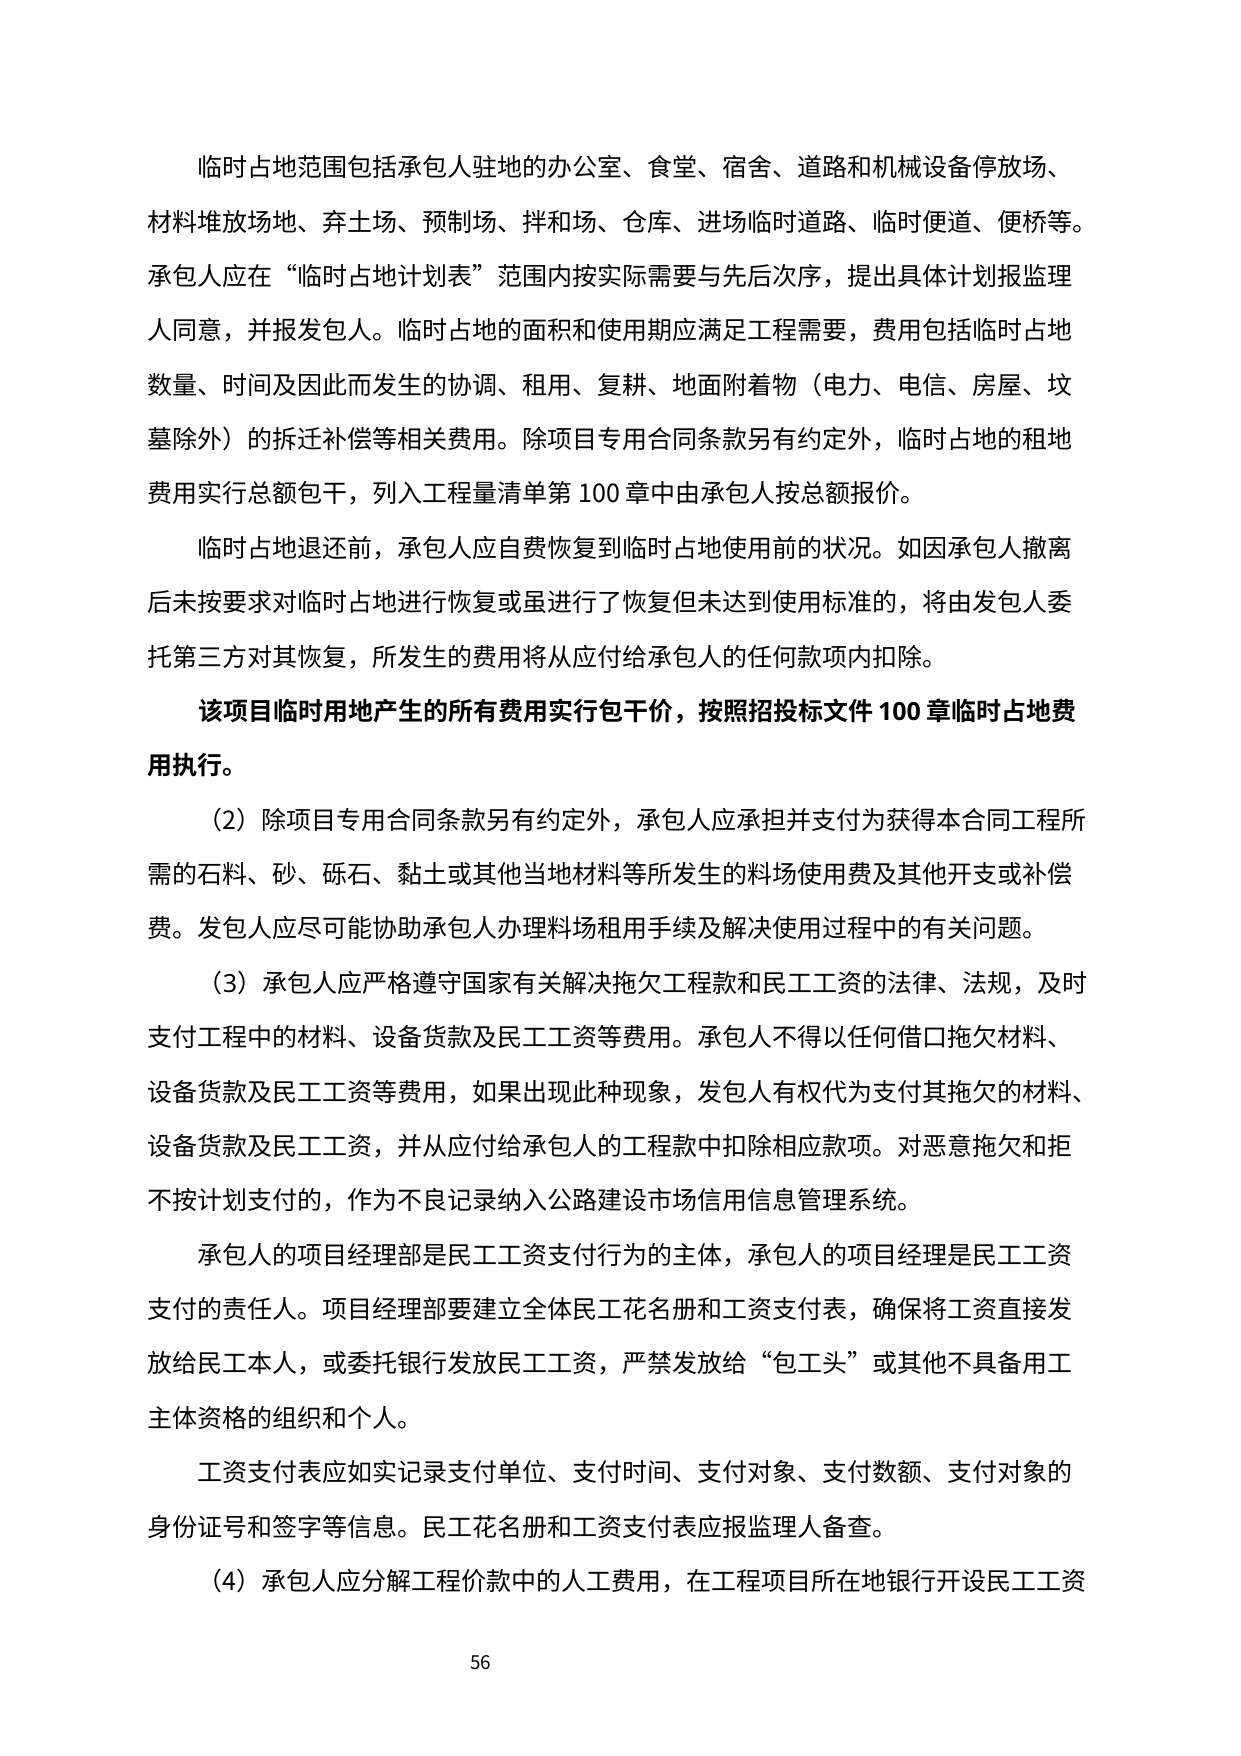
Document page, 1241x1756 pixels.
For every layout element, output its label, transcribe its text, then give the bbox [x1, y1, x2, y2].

text 临时占地范围包括承包人驻地的办公室、食堂、宿舍、道路和机械设备停放场、材料堆放场地、弃土场、预制场、拌和场、仓库、进场临时道路、临时便道、便桥等。承包人应在“临时占地计划表”范围内按实际需要与先后次序，提出具体计划报监理人同意，并报发包人。临时占地的面积和使用期应满足工程需要，费用包括临时占地数量、时间及因此而发生的协调、租用、复耕、地面附着物（电力、电信、房屋、坟墓除外）的拆迁补偿等相关费用。除项目专用合同条款另有约定外，临时占地的租地费用实行总额包干，列入工程量清单第 100 章中由承包人按总额报价。 [148, 148, 1092, 510]
text 承包人的项目经理部是民工工资支付行为的主体，承包人的项目经理是民工工资支付的责任人。项目经理部要建立全体民工花名册和工资支付表，确保将工资直接发放给民工本人，或委托银行发放民工工资，严禁发放给“包工头”或其他不具备用工主体资格的组织和个人。 [148, 1235, 1092, 1434]
text 工资支付表应如实记录支付单位、支付时间、支付对象、支付数额、支付对象的身份证号和签字等信息。民工花名册和工资支付表应报监理人备查。 [148, 1453, 1092, 1543]
text （3）承包人应严格遵守国家有关解决拖欠工程款和民工工资的法律、法规，及时支付工程中的材料、设备货款及民工工资等费用。承包人不得以任何借口拖欠材料、设备货款及民工工资等费用，如果出现此种现象，发包人有权代为支付其拖欠的材料、设备货款及民工工资，并从应付给承包人的工程款中扣除相应款项。对恶意拖欠和拒不按计划支付的，作为不良记录纳入公路建设市场信用信息管理系统。 [148, 963, 1092, 1217]
text 该项目临时用地产生的所有费用实行包干价，按照招投标文件100章临时占地费用执行。 [148, 691, 1092, 782]
text 临时占地退还前，承包人应自费恢复到临时占地使用前的状况。如因承包人撤离后未按要求对临时占地进行恢复或虽进行了恢复但未达到使用标准的，将由发包人委托第三方对其恢复，所发生的费用将从应付给承包人的任何款项内扣除。 [148, 528, 1092, 673]
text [148, 1561, 1092, 1598]
text （2）除项目专用合同条款另有约定外，承包人应承担并支付为获得本合同工程所需的石料、砂、砾石、黏土或其他当地材料等所发生的料场使用费及其他开支或补偿费。发包人应尽可能协助承包人办理料场租用手续及解决使用过程中的有关问题。 [148, 800, 1092, 945]
